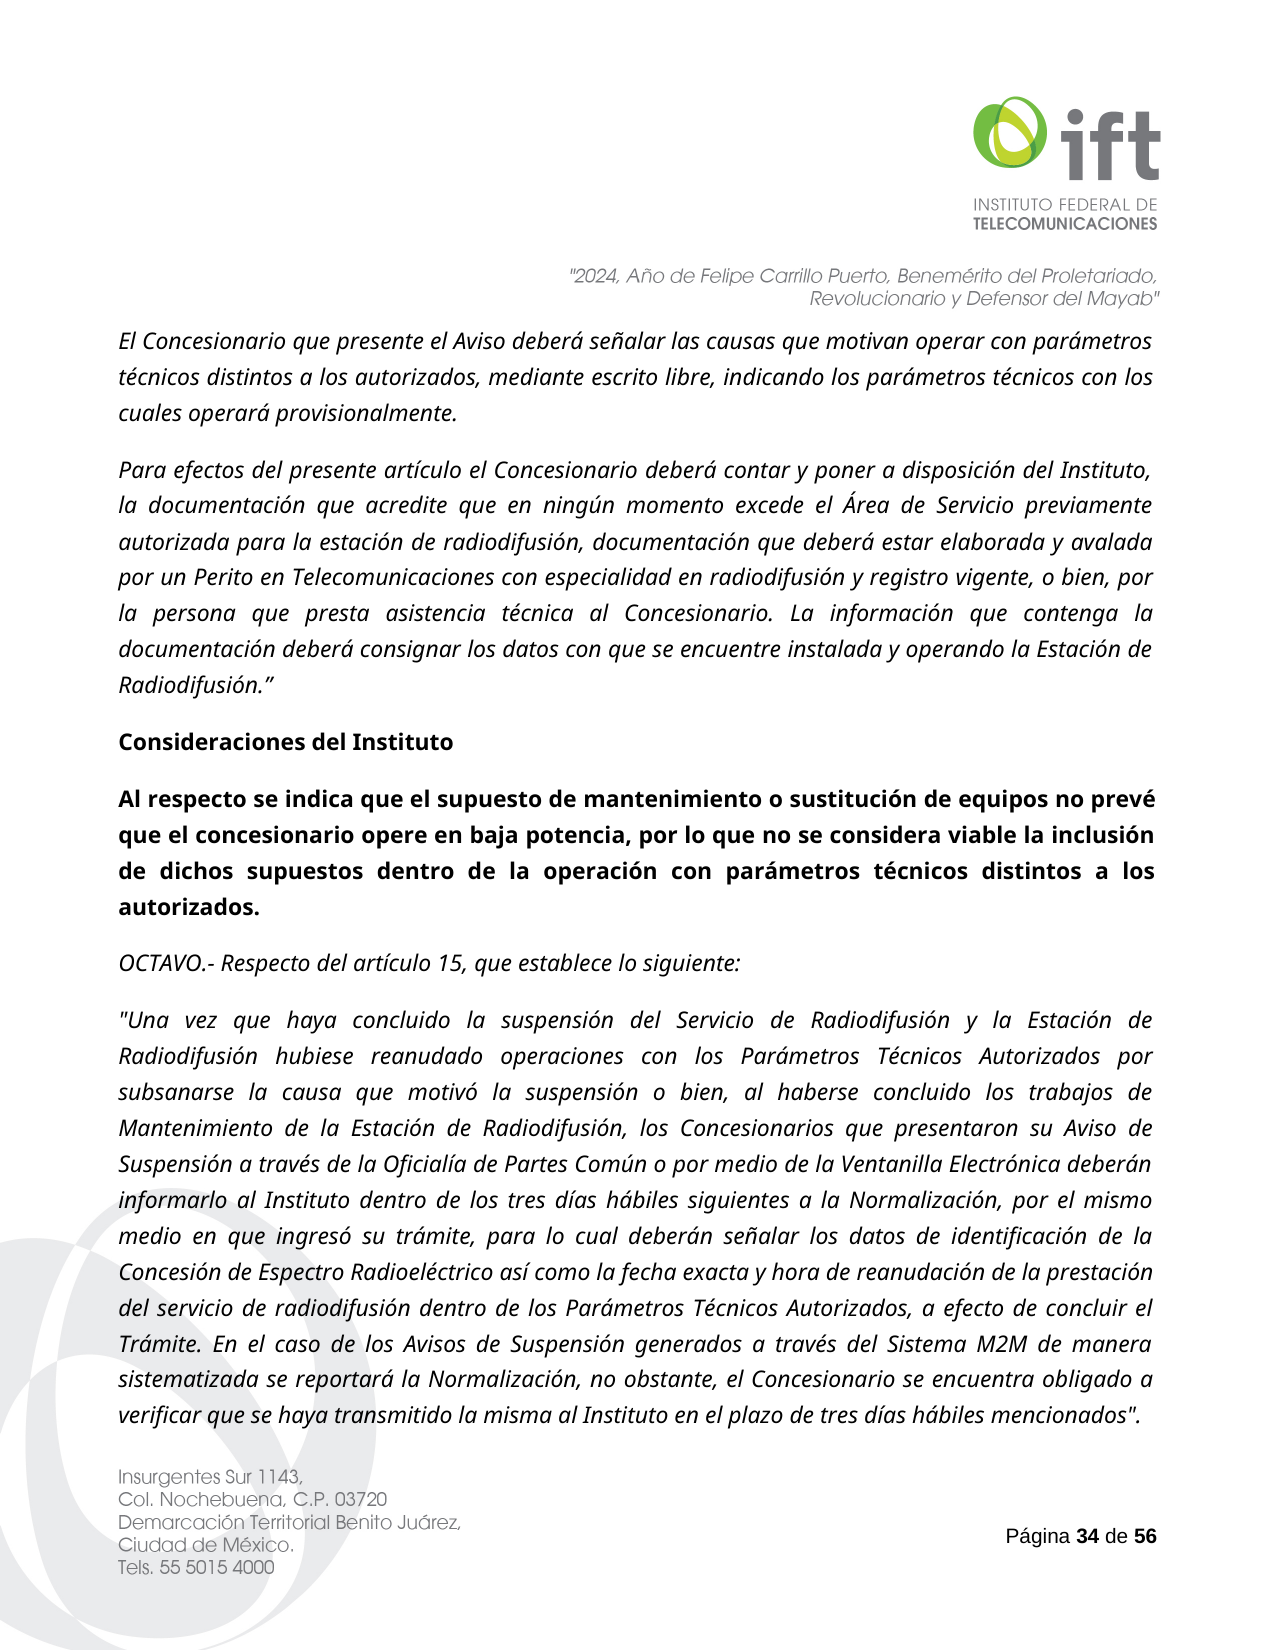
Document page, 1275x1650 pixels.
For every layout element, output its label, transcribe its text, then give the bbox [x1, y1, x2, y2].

text Consideraciones del Instituto [118, 726, 1157, 757]
text El Concesionario que presente el Aviso deberá señalar las causas que motivan operar con parámetros técnicos distintos a los autorizados, mediante escrito libre, indicando los parámetros técnicos con los cuales operará provisionalmente. [118, 325, 1157, 428]
text Para efectos del presente artículo el Concesionario deberá contar y poner a disposición del Instituto, la documentación que acredite que en ningún momento excede el Área de Servicio previamente autorizada para la estación de radiodifusión, documentación que deberá estar elaborada y avalada por un Perito en Telecomunicaciones con especialidad en radiodifusión y registro vigente, o bien, por la persona que presta asistencia técnica al Concesionario. La información que contenga la documentación deberá consignar los datos con que se encuentre instalada y operando la Estación de Radiodifusión.” [118, 453, 1157, 700]
text Al respecto se indica que el supuesto de mantenimiento o sustitución de equipos no prevé que el concesionario opere en baja potencia, por lo que no se considera viable la inclusión de dichos supuestos dentro de la operación con parámetros técnicos distintos a los autorizados. [118, 783, 1157, 922]
picture [0, 0, 1275, 1650]
text "Una vez que haya concluido la suspensión del Servicio de Radiodifusión y la Estación de Radiodifusión hubiese reanudado operaciones con los Parámetros Técnicos Autorizados por subsanarse la causa que motivó la suspensión o bien, al haberse concluido los trabajos de Mantenimiento de la Estación de Radiodifusión, los Concesionarios que presentaron su Aviso de Suspensión a través de la Oficialía de Partes Común o por medio de la Ventanilla Electrónica deberán informarlo al Instituto dentro de los tres días hábiles siguientes a la Normalización, por el mismo medio en que ingresó su trámite, para lo cual deberán señalar los datos de identificación de la Concesión de Espectro Radioeléctrico así como la fecha exacta y hora de reanudación de la prestación del servicio de radiodifusión dentro de los Parámetros Técnicos Autorizados, a efecto de concluir el Trámite. En el caso de los Avisos de Suspensión generados a través del Sistema M2M de manera sistematizada se reportará la Normalización, no obstante, el Concesionario se encuentra obligado a verificar que se haya transmitido la misma al Instituto en el plazo de tres días hábiles mencionados". [118, 1004, 1157, 1431]
text OCTAVO.- Respecto del artículo 15, que establece lo siguiente: [118, 947, 1157, 978]
